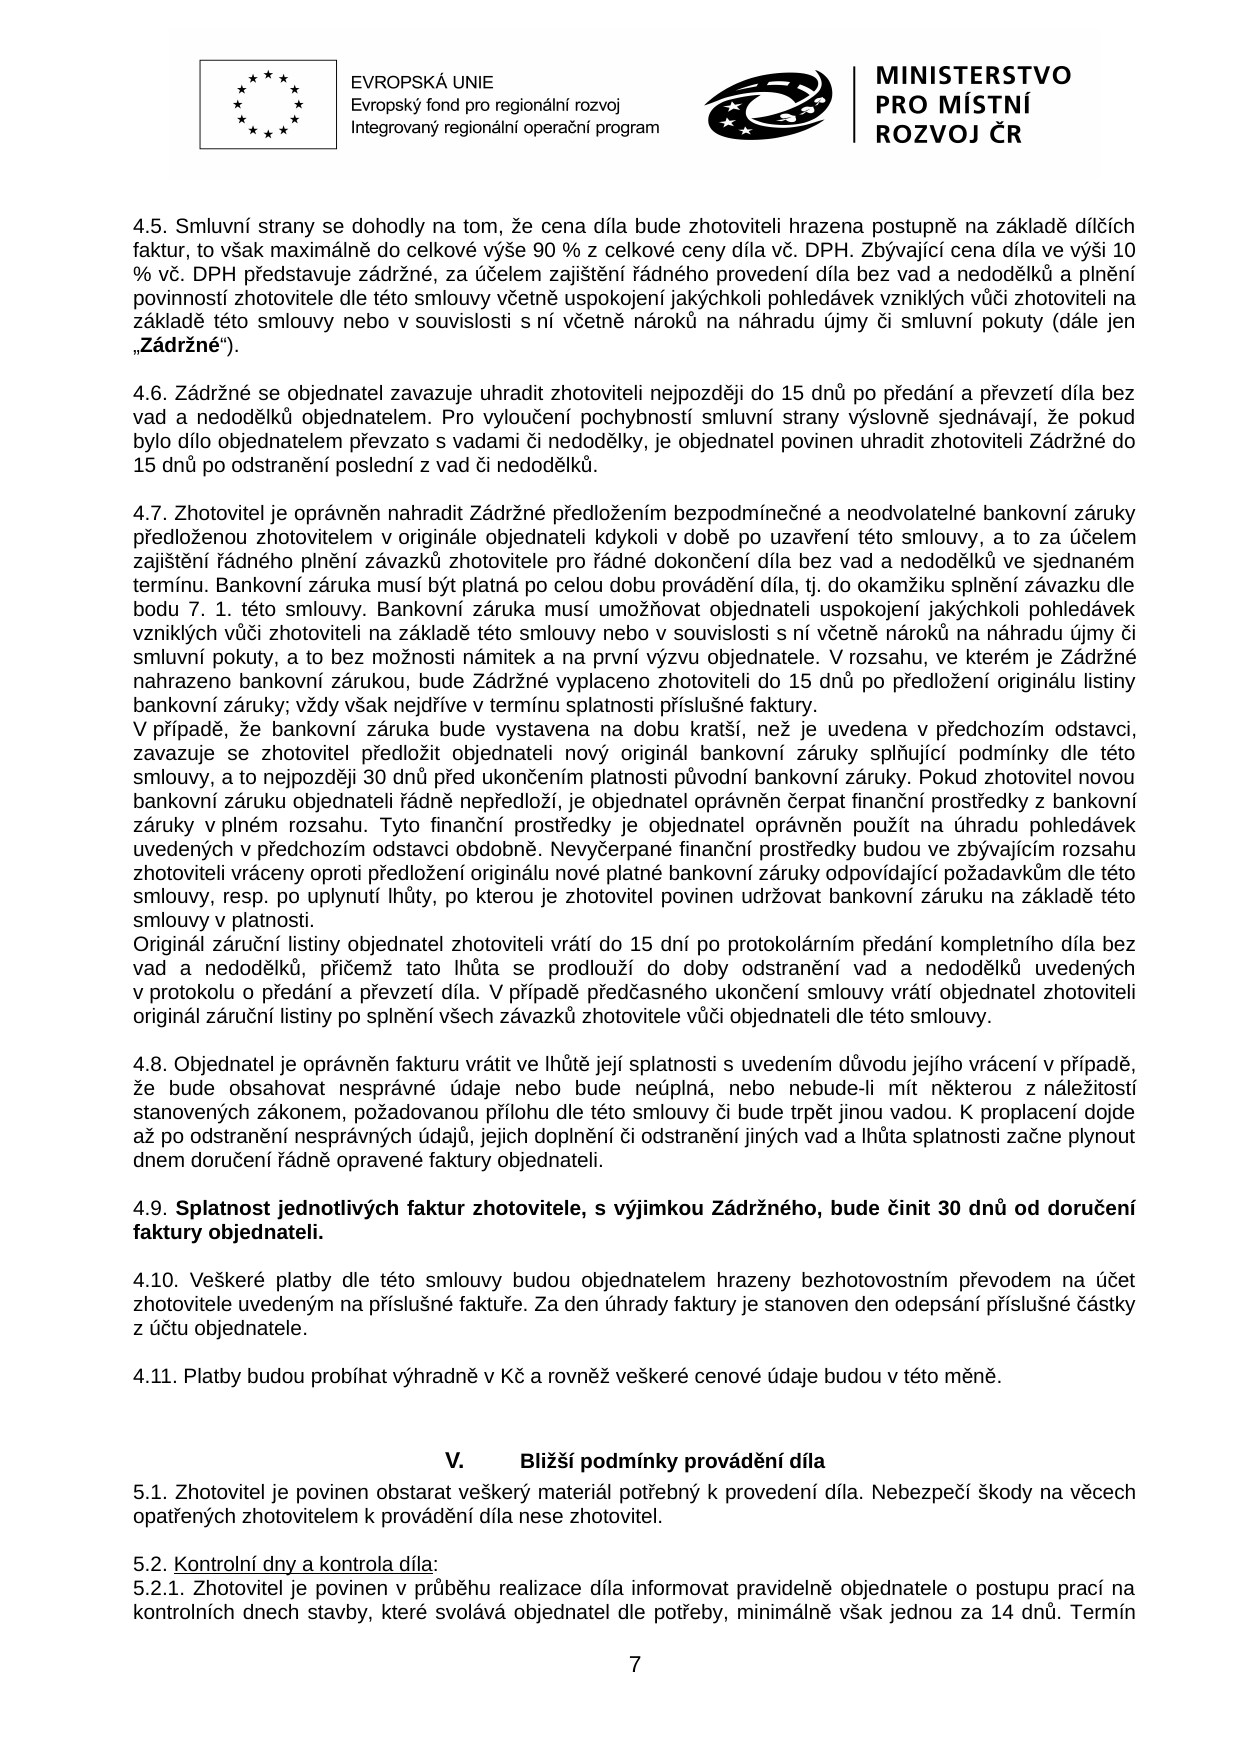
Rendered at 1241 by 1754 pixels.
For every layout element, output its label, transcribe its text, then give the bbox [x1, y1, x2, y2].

subtitle Bližší podmínky provádění díla [133, 1447, 1137, 1474]
text 5.1. Zhotovitel je povinen obstarat veškerý materiál potřebný k provedení díla. Nebezpečí škody na věcech opatřených zhotovitelem k provádění díla nese zhotovitel. [133, 1480, 1137, 1528]
list 4.7. Zhotovitel je oprávněn nahradit Zádržné předložením bezpodmínečné a neodvolatelné bankovní záruky předloženou zhotovitelem v originále objednateli kdykoli v době po uzavření této smlouvy, a to za účelem zajištění řádného plnění závazků zhotovitele pro řádné dokončení díla bez vad a nedodělků ve sjednaném termínu. Bankovní záruka musí být platná po celou dobu provádění díla, tj. do okamžiku splnění závazku dle bodu 7. 1. této smlouvy. Bankovní záruka musí umožňovat objednateli uspokojení jakýchkoli pohledávek vzniklých vůči zhotoviteli na základě této smlouvy nebo v souvislosti s ní včetně nároků na náhradu újmy či smluvní pokuty, a to bez možnosti námitek a na první výzvu objednatele. V rozsahu, ve kterém je Zádržné nahrazeno bankovní zárukou, bude Zádržné vyplaceno zhotoviteli do 15 dnů po předložení originálu listiny bankovní záruky; vždy však nejdříve v termínu splatnosti příslušné faktury. [133, 501, 1137, 717]
list 4.6. Zádržné se objednatel zavazuje uhradit zhotoviteli nejpozději do 15 dnů po předání a převzetí díla bez vad a nedodělků objednatelem. Pro vyloučení pochybností smluvní strany výslovně sjednávají, že pokud bylo dílo objednatelem převzato s vadami či nedodělky, je objednatel povinen uhradit zhotoviteli Zádržné do 15 dnů po odstranění poslední z vad či nedodělků. [133, 381, 1137, 477]
text 5.2. Kontrolní dny a kontrola díla: [133, 1552, 1137, 1576]
subtitle 4.11. Platby budou probíhat výhradně v Kč a rovněž veškeré cenové údaje budou v této měně. [133, 1363, 1137, 1387]
list V případě, že bankovní záruka bude vystavena na dobu kratší, než je uvedena v předchozím odstavci, zavazuje se zhotovitel předložit objednateli nový originál bankovní záruky splňující podmínky dle této smlouvy, a to nejpozději 30 dnů před ukončením platnosti původní bankovní záruky. Pokud zhotovitel novou bankovní záruku objednateli řádně nepředloží, je objednatel oprávněn čerpat finanční prostředky z bankovní záruky v plném rozsahu. Tyto finanční prostředky je objednatel oprávněn použít na úhradu pohledávek uvedených v předchozím odstavci obdobně. Nevyčerpané finanční prostředky budou ve zbývajícím rozsahu zhotoviteli vráceny oproti předložení originálu nové platné bankovní záruky odpovídající požadavkům dle této smlouvy, resp. po uplynutí lhůty, po kterou je zhotovitel povinen udržovat bankovní záruku na základě této smlouvy v platnosti. [133, 717, 1137, 932]
subtitle 4.8. Objednatel je oprávněn fakturu vrátit ve lhůtě její splatnosti s uvedením důvodu jejího vrácení v případě, že bude obsahovat nesprávné údaje nebo bude neúplná, nebo nebude-li mít některou z náležitostí stanovených zákonem, požadovanou přílohu dle této smlouvy či bude trpět jinou vadou. K proplacení dojde až po odstranění nesprávných údajů, jejich doplnění či odstranění jiných vad a lhůta splatnosti začne plynout dnem doručení řádně opravené faktury objednateli. [133, 1052, 1137, 1172]
list 4.5. Smluvní strany se dohodly na tom, že cena díla bude zhotoviteli hrazena postupně na základě dílčích faktur, to však maximálně do celkové výše 90 % z celkové ceny díla vč. DPH. Zbývající cena díla ve výši 10 % vč. DPH představuje zádržné, za účelem zajištění řádného provedení díla bez vad a nedodělků a plnění povinností zhotovitele dle této smlouvy včetně uspokojení jakýchkoli pohledávek vzniklých vůči zhotoviteli na základě této smlouvy nebo v souvislosti s ní včetně nároků na náhradu újmy či smluvní pokuty (dále jen „Zádržné“). [133, 213, 1137, 357]
subtitle 4.10. Veškeré platby dle této smlouvy budou objednatelem hrazeny bezhotovostním převodem na účet zhotovitele uvedeným na příslušné faktuře. Za den úhrady faktury je stanoven den odepsání příslušné částky z účtu objednatele. [133, 1268, 1137, 1339]
list Originál záruční listiny objednatel zhotoviteli vrátí do 15 dní po protokolárním předání kompletního díla bez vad a nedodělků, přičemž tato lhůta se prodlouží do doby odstranění vad a nedodělků uvedených v protokolu o předání a převzetí díla. V případě předčasného ukončení smlouvy vrátí objednatel zhotoviteli originál záruční listiny po splnění všech závazků zhotovitele vůči objednateli dle této smlouvy. [133, 932, 1137, 1028]
picture [169, 29, 1101, 179]
subtitle 4.9. Splatnost jednotlivých faktur zhotovitele, s výjimkou Zádržného, bude činit 30 dnů od doručení faktury objednateli. [133, 1196, 1137, 1244]
